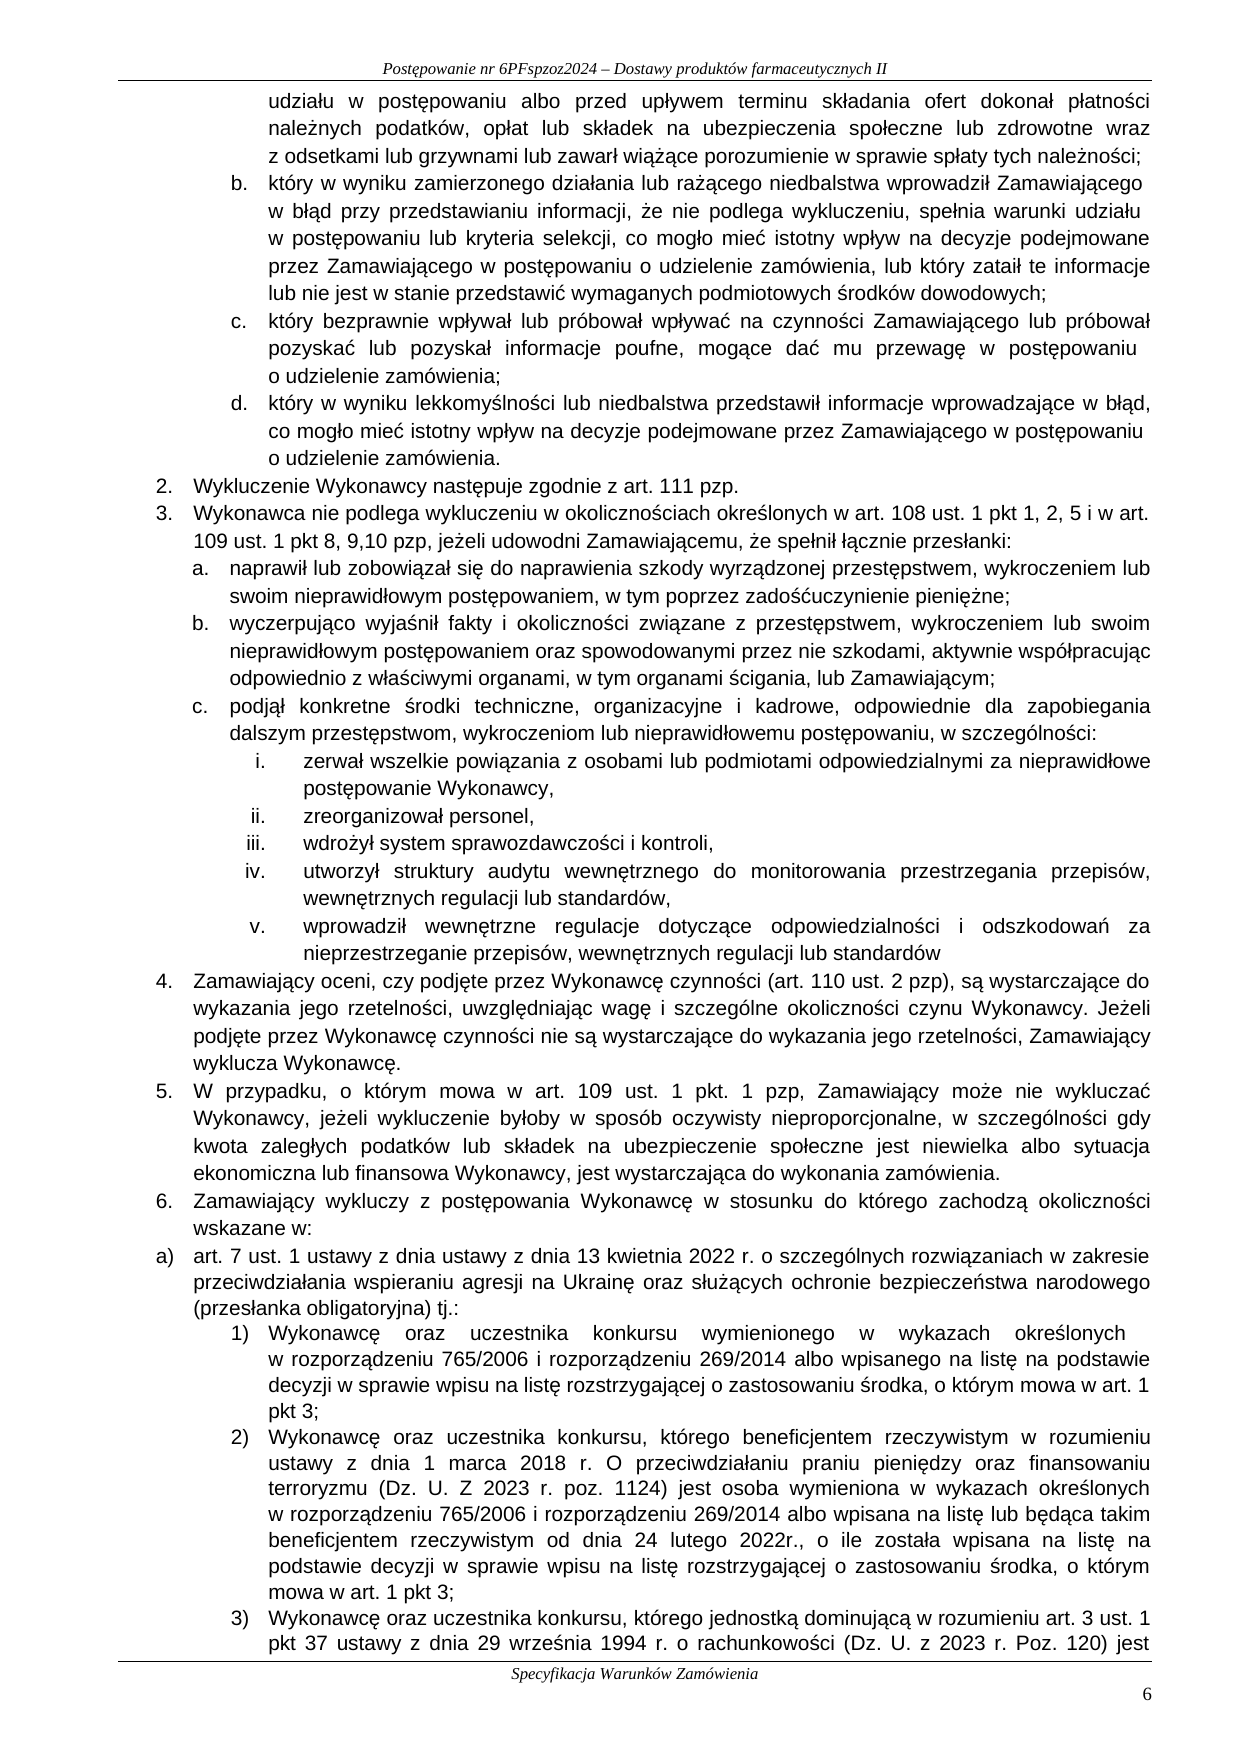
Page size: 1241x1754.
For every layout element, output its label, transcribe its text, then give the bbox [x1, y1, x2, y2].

list Wykonawcę oraz uczestnika konkursu wymienionego w wykazach określonych w rozporządzeniu 765/2006 i rozporządzeniu 269/2014 albo wpisanego na listę na podstawie decyzji w sprawie wpisu na listę rozstrzygającej o zastosowaniu środka, o którym mowa w art. 1 pkt 3; [231, 1321, 1152, 1423]
list podjął konkretne środki techniczne, organizacyjne i kadrowe, odpowiednie dla zapobiegania dalszym przestępstwom, wykroczeniom lub nieprawidłowemu postępowaniu, w szczególności: [192, 694, 1152, 745]
list który w wyniku lekkomyślności lub niedbalstwa przedstawił informacje wprowadzające w błąd, co mogło mieć istotny wpływ na decyzje podejmowane przez Zamawiającego w postępowaniu o udzielenie zamówienia. [231, 391, 1152, 470]
list wdrożył system sprawozdawczości i kontroli, [266, 831, 1152, 855]
list zerwał wszelkie powiązania z osobami lub podmiotami odpowiedzialnymi za nieprawidłowe postępowanie Wykonawcy, [266, 749, 1152, 800]
list zreorganizował personel, [266, 804, 1152, 828]
list Zamawiający wykluczy z postępowania Wykonawcę w stosunku do którego zachodzą okoliczności wskazane w: [156, 1189, 1152, 1240]
list art. 7 ust. 1 ustawy z dnia ustawy z dnia 13 kwietnia 2022 r. o szczególnych rozwiązaniach w zakresie przeciwdziałania wspieraniu agresji na Ukrainę oraz służących ochronie bezpieczeństwa narodowego (przesłanka obligatoryjna) tj.: [156, 1244, 1152, 1319]
list który w wyniku zamierzonego działania lub rażącego niedbalstwa wprowadził Zamawiającego w błąd przy przedstawianiu informacji, że nie podlega wykluczeniu, spełnia warunki udziału w postępowaniu lub kryteria selekcji, co mogło mieć istotny wpływ na decyzje podejmowane przez Zamawiającego w postępowaniu o udzielenie zamówienia, lub który zataił te informacje lub nie jest w stanie przedstawić wymaganych podmiotowych środków dowodowych; [231, 171, 1152, 305]
list który bezprawnie wpływał lub próbował wpływać na czynności Zamawiającego lub próbował pozyskać lub pozyskał informacje poufne, mogące dać mu przewagę w postępowaniu o udzielenie zamówienia; [231, 309, 1152, 388]
list wprowadził wewnętrzne regulacje dotyczące odpowiedzialności i odszkodowań za nieprzestrzeganie przepisów, wewnętrznych regulacji lub standardów [266, 914, 1152, 965]
list Wykonawcę oraz uczestnika konkursu, którego beneficjentem rzeczywistym w rozumieniu ustawy z dnia 1 marca 2018 r. O przeciwdziałaniu praniu pieniędzy oraz finansowaniu terroryzmu (Dz. U. Z 2023 r. poz. 1124) jest osoba wymieniona w wykazach określonych w rozporządzeniu 765/2006 i rozporządzeniu 269/2014 albo wpisana na listę lub będąca takim beneficjentem rzeczywistym od dnia 24 lutego 2022r., o ile została wpisana na listę na podstawie decyzji w sprawie wpisu na listę rozstrzygającej o zastosowaniu środka, o którym mowa w art. 1 pkt 3; [231, 1424, 1152, 1603]
list naprawił lub zobowiązał się do naprawienia szkody wyrządzonej przestępstwem, wykroczeniem lub swoim nieprawidłowym postępowaniem, w tym poprzez zadośćuczynienie pieniężne; [192, 556, 1152, 608]
list Wykonawca nie podlega wykluczeniu w okolicznościach określonych w art. 108 ust. 1 pkt 1, 2, 5 i w art. 109 ust. 1 pkt 8, 9,10 pzp, jeżeli udowodni Zamawiającemu, że spełnił łącznie przesłanki: [156, 501, 1152, 553]
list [231, 89, 1152, 168]
list Wykluczenie Wykonawcy następuje zgodnie z art. 111 pzp. [156, 474, 1152, 498]
list W przypadku, o którym mowa w art. 109 ust. 1 pkt. 1 pzp, Zamawiający może nie wykluczać Wykonawcy, jeżeli wykluczenie byłoby w sposób oczywisty nieproporcjonalne, w szczególności gdy kwota zaległych podatków lub składek na ubezpieczenie społeczne jest niewielka albo sytuacja ekonomiczna lub finansowa Wykonawcy, jest wystarczająca do wykonania zamówienia. [156, 1079, 1152, 1185]
list Zamawiający oceni, czy podjęte przez Wykonawcę czynności (art. 110 ust. 2 pzp), są wystarczające do wykazania jego rzetelności, uwzględniając wagę i szczególne okoliczności czynu Wykonawcy. Jeżeli podjęte przez Wykonawcę czynności nie są wystarczające do wykazania jego rzetelności, Zamawiający wyklucza Wykonawcę. [156, 969, 1152, 1075]
list wyczerpująco wyjaśnił fakty i okoliczności związane z przestępstwem, wykroczeniem lub swoim nieprawidłowym postępowaniem oraz spowodowanymi przez nie szkodami, aktywnie współpracując odpowiednio z właściwymi organami, w tym organami ścigania, lub Zamawiającym; [192, 611, 1152, 690]
list utworzył struktury audytu wewnętrznego do monitorowania przestrzegania przepisów, wewnętrznych regulacji lub standardów, [266, 859, 1152, 910]
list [231, 1605, 1152, 1655]
